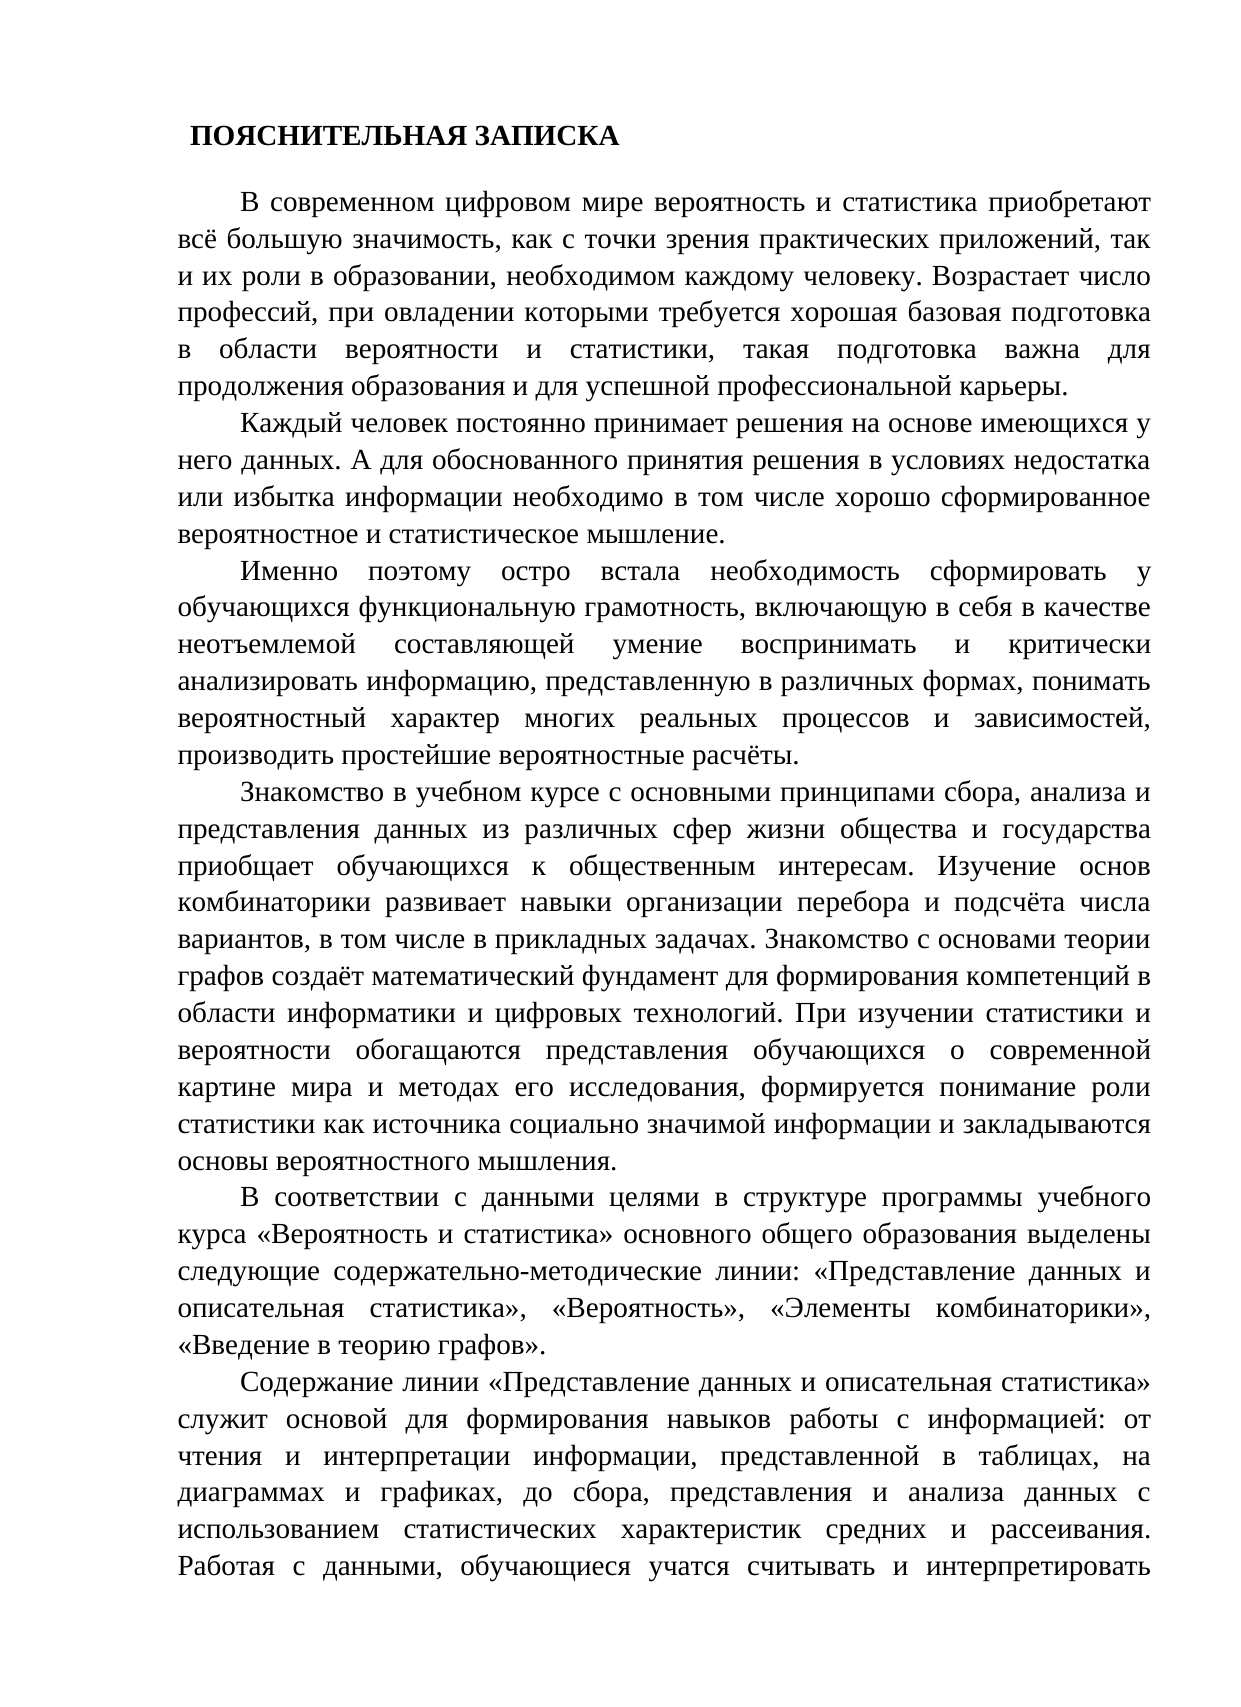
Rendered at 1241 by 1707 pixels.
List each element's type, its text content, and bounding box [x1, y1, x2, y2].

text В современном цифровом мире вероятность и статистика приобретают всё большую значимость, как с точки зрения практических приложений, так и их роли в образовании, необходимом каждому человеку. Возрастает число профессий, при овладении которыми требуется хорошая базовая подготовка в области вероятности и статистики, такая подготовка важна для продолжения образования и для успешной профессиональной карьеры. [177, 184, 1152, 402]
text Каждый человек постоянно принимает решения на основе имеющихся у него данных. А для обоснованного принятия решения в условиях недостатка или избытка информации необходимо в том числе хорошо сформированное вероятностное и статистическое мышление. [177, 405, 1152, 549]
text Знакомство в учебном курсе с основными принципами сбора, анализа и представления данных из различных сфер жизни общества и государства приобщает обучающихся к общественным интересам. Изучение основ комбинаторики развивает навыки организации перебора и подсчёта числа вариантов, в том числе в прикладных задачах. Знакомство с основами теории графов создаёт математический фундамент для формирования компетенций в области информатики и цифровых технологий. При изучении статистики и вероятности обогащаются представления обучающихся о современной картине мира и методах его исследования, формируется понимание роли статистики как источника социально значимой информации и закладываются основы вероятностного мышления. [177, 774, 1152, 1176]
text В соответствии с данными целями в структуре программы учебного курса «Вероятность и статистика» основного общего образования выделены следующие содержательно-методические линии: «Представление данных и описательная статистика», «Вероятность», «Элементы комбинаторики», «Введение в теорию графов». [177, 1179, 1152, 1361]
text ПОЯСНИТЕЛЬНАЯ ЗАПИСКА [190, 118, 1152, 152]
text Именно поэтому остро встала необходимость сформировать у обучающихся функциональную грамотность, включающую в себя в качестве неотъемлемой составляющей умение воспринимать и критически анализировать информацию, представленную в различных формах, понимать вероятностный характер многих реальных процессов и зависимостей, производить простейшие вероятностные расчёты. [177, 553, 1152, 771]
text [177, 1364, 1152, 1582]
